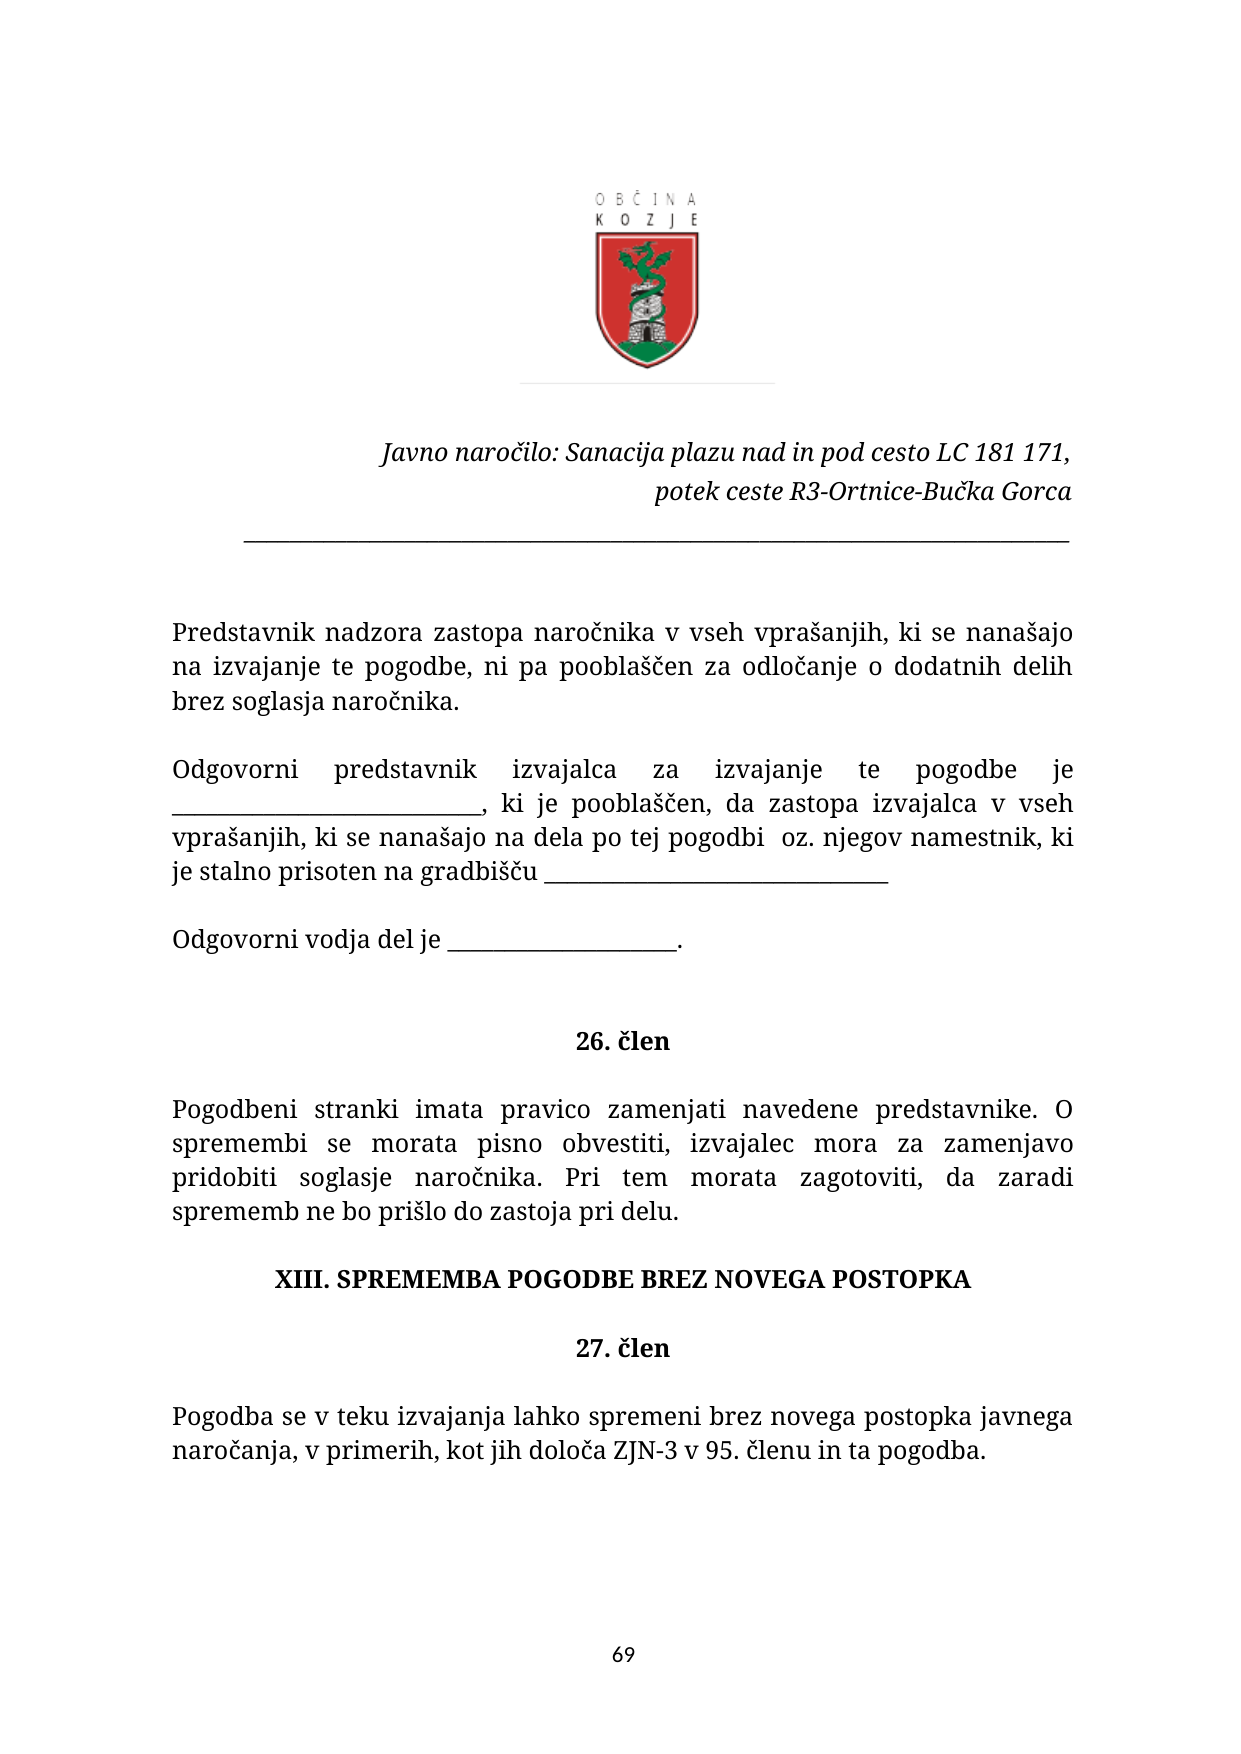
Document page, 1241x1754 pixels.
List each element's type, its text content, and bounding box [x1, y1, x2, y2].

text 26. člen [172, 1024, 1074, 1058]
text Odgovorni vodja del je ____________________. [172, 922, 1074, 956]
text Odgovorni predstavnik izvajalca za izvajanje te pogodbe je ___________________________, ki je pooblaščen, da zastopa izvajalca v vseh vprašanjih, ki se nanašajo na dela po tej pogodbi oz. njegov namestnik, ki je stalno prisoten na gradbišču ______________________________ [172, 751, 1074, 887]
text 27. člen [172, 1330, 1074, 1364]
text Predstavnik nadzora zastopa naročnika v vseh vprašanjih, ki se nanašajo na izvajanje te pogodbe, ni pa pooblaščen za odločanje o dodatnih delih brez soglasja naročnika. [172, 615, 1074, 717]
text XIII. SPREMEMBA POGODBE BREZ NOVEGA POSTOPKA [172, 1262, 1074, 1296]
text Pogodba se v teku izvajanja lahko spremeni brez novega postopka javnega naročanja, v primerih, kot jih določa ZJN-3 v 95. členu in ta pogodba. [172, 1398, 1074, 1467]
text Pogodbeni stranki imata pravico zamenjati navedene predstavnike. O spremembi se morata pisno obvestiti, izvajalec mora za zamenjavo pridobiti soglasje naročnika. Pri tem morata zagotoviti, da zaradi sprememb ne bo prišlo do zastoja pri delu. [172, 1092, 1074, 1228]
